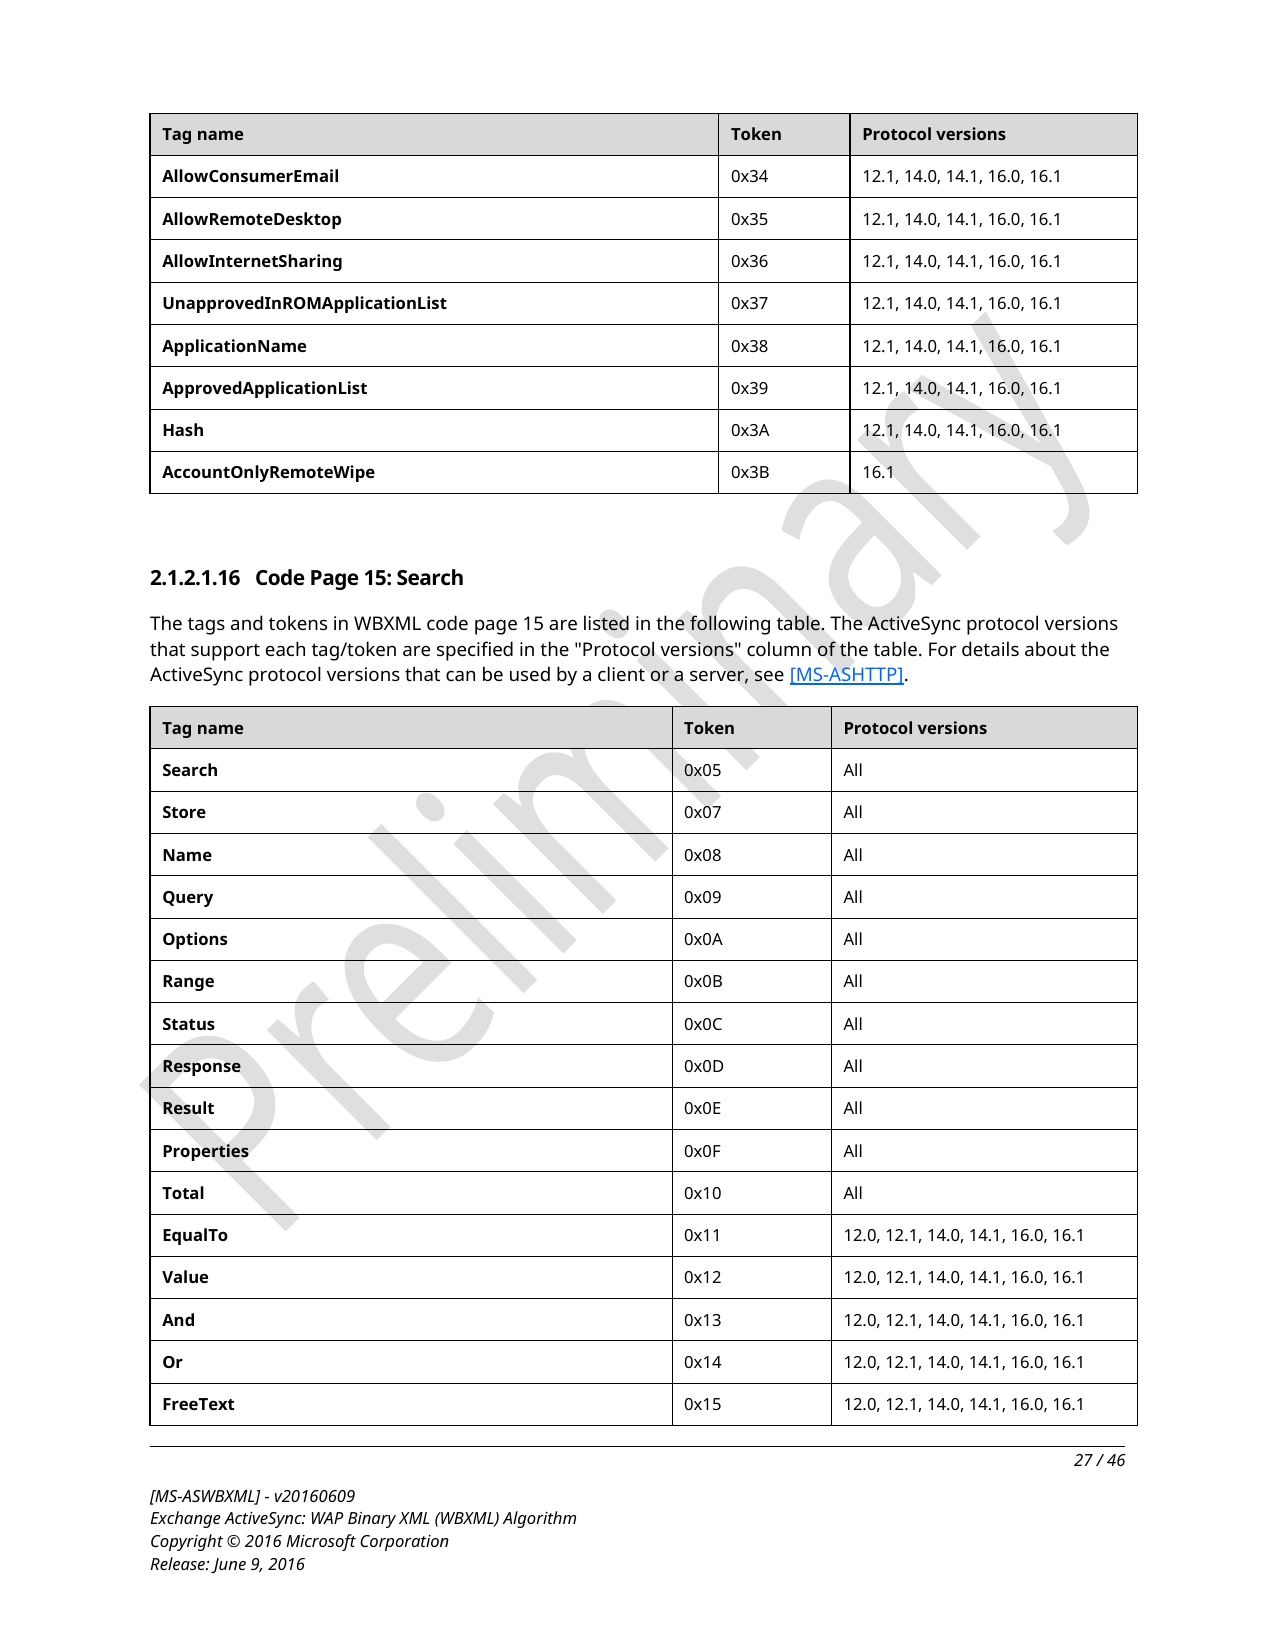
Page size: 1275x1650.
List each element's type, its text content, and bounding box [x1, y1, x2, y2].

table_cell 0x05 [673, 749, 831, 791]
table_cell 0x34 [719, 156, 849, 197]
table_cell Total [151, 1172, 672, 1213]
table_cell EqualTo [151, 1215, 672, 1256]
table_cell ApprovedApplicationList [151, 367, 718, 408]
table_header Tag name [151, 114, 718, 155]
table_cell All [832, 919, 1137, 960]
table_cell 0x0F [673, 1130, 831, 1171]
table_header Protocol versions [832, 707, 1137, 748]
table_cell UnapprovedInROMApplicationList [151, 283, 718, 324]
table_cell 0x08 [673, 834, 831, 875]
table_cell 12.1, 14.0, 14.1, 16.0, 16.1 [851, 283, 1137, 324]
table_cell 12.1, 14.0, 14.1, 16.0, 16.1 [851, 410, 1137, 451]
table_cell Properties [151, 1130, 672, 1171]
table_cell 12.0, 12.1, 14.0, 14.1, 16.0, 16.1 [832, 1257, 1137, 1298]
table_cell 0x35 [719, 198, 849, 239]
table_cell All [832, 749, 1137, 791]
table_cell 0x3B [719, 452, 849, 493]
table_cell All [832, 1130, 1137, 1171]
table_cell Result [151, 1088, 672, 1129]
table_cell 12.1, 14.0, 14.1, 16.0, 16.1 [851, 325, 1137, 366]
table_cell 0x10 [673, 1172, 831, 1213]
table_cell 0x0D [673, 1045, 831, 1087]
table_cell All [832, 792, 1137, 833]
table_cell ApplicationName [151, 325, 718, 366]
table_cell Response [151, 1045, 672, 1087]
table_cell 0x0E [673, 1088, 831, 1129]
table_cell 12.1, 14.0, 14.1, 16.0, 16.1 [851, 198, 1137, 239]
table_cell All [832, 834, 1137, 875]
table_cell AccountOnlyRemoteWipe [151, 452, 718, 493]
table_cell 12.1, 14.0, 14.1, 16.0, 16.1 [851, 240, 1137, 282]
table_cell 0x11 [673, 1215, 831, 1256]
table_cell 0x37 [719, 283, 849, 324]
table_cell 16.1 [851, 452, 1137, 493]
subtitle Code Page 15: Search [150, 563, 1125, 592]
table_cell Search [151, 749, 672, 791]
table_cell 0x07 [673, 792, 831, 833]
table_header Protocol versions [851, 114, 1137, 155]
table_cell Name [151, 834, 672, 875]
table_cell 0x0C [673, 1003, 831, 1044]
table_cell 12.1, 14.0, 14.1, 16.0, 16.1 [851, 156, 1137, 197]
table_cell And [151, 1299, 672, 1340]
table_cell 12.0, 12.1, 14.0, 14.1, 16.0, 16.1 [832, 1384, 1137, 1425]
table_cell Or [151, 1341, 672, 1383]
table_cell Hash [151, 410, 718, 451]
table_cell AllowConsumerEmail [151, 156, 718, 197]
table_cell AllowInternetSharing [151, 240, 718, 282]
table_cell 0x38 [719, 325, 849, 366]
table_cell 0x15 [673, 1384, 831, 1425]
table_cell 0x09 [673, 876, 831, 917]
table_cell 0x3A [719, 410, 849, 451]
table_cell 12.0, 12.1, 14.0, 14.1, 16.0, 16.1 [832, 1299, 1137, 1340]
text The tags and tokens in WBXML code page 15 are listed in the following table. The ActiveSync protocol versions that support each tag/token are specified in the "Protocol versions" column of the table. For details about the ActiveSync protocol versions that can be used by a client or a server, see [MS-ASHTTP]. [150, 611, 1125, 687]
table_cell Value [151, 1257, 672, 1298]
table_cell 0x13 [673, 1299, 831, 1340]
table_cell 0x12 [673, 1257, 831, 1298]
table_cell 12.1, 14.0, 14.1, 16.0, 16.1 [851, 367, 1137, 408]
table_header Tag name [151, 707, 672, 748]
table_cell 0x39 [719, 367, 849, 408]
table_cell 0x0A [673, 919, 831, 960]
table_cell Options [151, 919, 672, 960]
table_cell Store [151, 792, 672, 833]
table_cell All [832, 1003, 1137, 1044]
table_cell FreeText [151, 1384, 672, 1425]
table_cell All [832, 1045, 1137, 1087]
table_cell All [832, 961, 1137, 1002]
table_cell Range [151, 961, 672, 1002]
table_cell All [832, 1172, 1137, 1213]
table_cell 0x14 [673, 1341, 831, 1383]
table_cell 12.0, 12.1, 14.0, 14.1, 16.0, 16.1 [832, 1341, 1137, 1383]
table_header Token [673, 707, 831, 748]
table_cell 0x36 [719, 240, 849, 282]
table_cell 12.0, 12.1, 14.0, 14.1, 16.0, 16.1 [832, 1215, 1137, 1256]
table_header Token [719, 114, 849, 155]
table_cell All [832, 1088, 1137, 1129]
table_cell Status [151, 1003, 672, 1044]
table_cell Query [151, 876, 672, 917]
table_cell 0x0B [673, 961, 831, 1002]
table_cell AllowRemoteDesktop [151, 198, 718, 239]
table_cell All [832, 876, 1137, 917]
